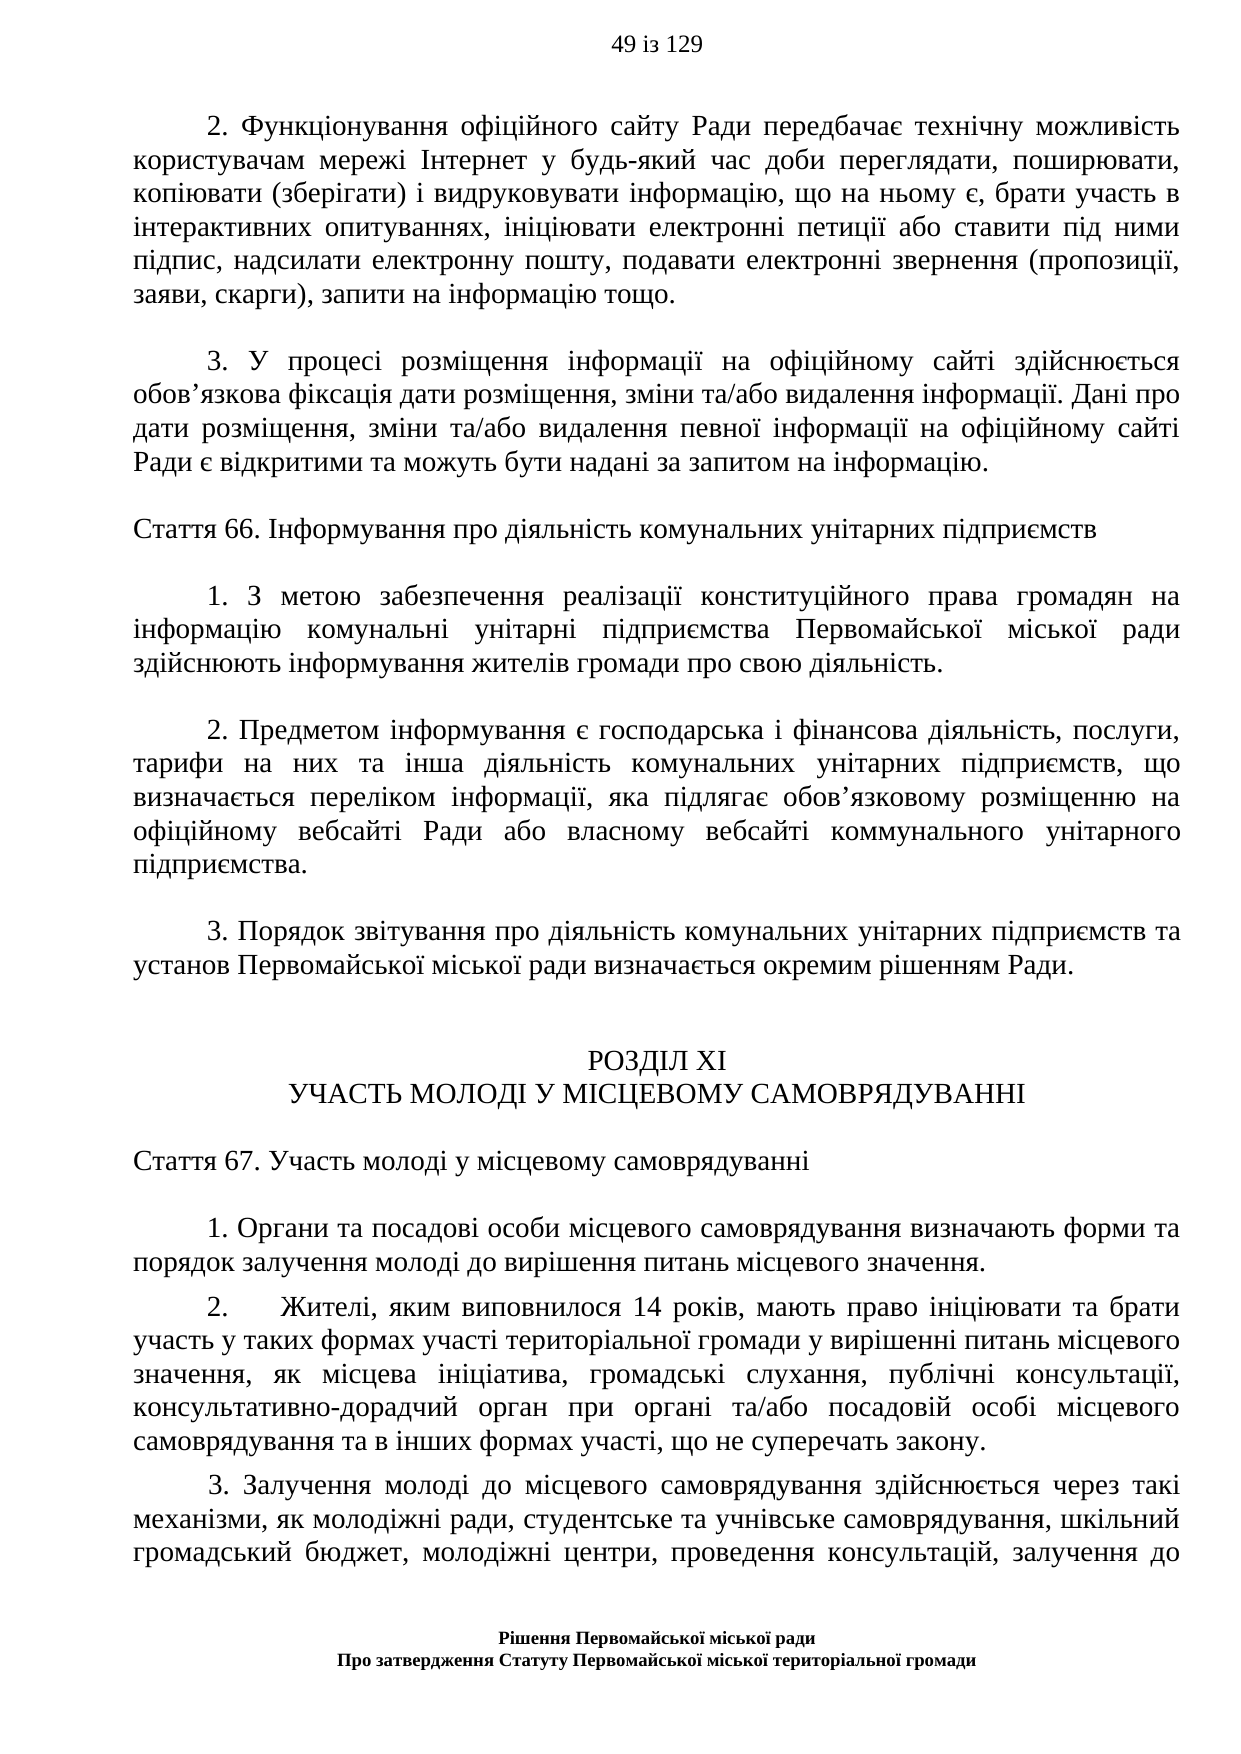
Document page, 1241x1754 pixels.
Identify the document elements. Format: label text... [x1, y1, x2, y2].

text 1. Органи та посадові особи місцевого самоврядування визначають форми та порядок залучення молоді до вирішення питань місцевого значення. [133, 1210, 1181, 1277]
text 3. Порядок звітування про діяльність комунальних унітарних підприємств та установ Первомайської міської ради визначається окремим рішенням Ради. [133, 913, 1181, 980]
text Стаття 67. Участь молоді у місцевому самоврядуванні [133, 1143, 1181, 1177]
text 3. У процесі розміщення інформації на офіційному сайті здійснюється обов’язкова фіксація дати розміщення, зміни та/або видалення інформації. Дані про дати розміщення, зміни та/або видалення певної інформації на офіційному сайті Ради є відкритими та можуть бути надані за запитом на інформацію. [133, 343, 1181, 477]
text РОЗДІЛ XІ [133, 1043, 1181, 1076]
text 2. Жителі, яким виповнилося 14 років, мають право ініціювати та брати участь у таких формах участі територіальної громади у вирішенні питань місцевого значення, як місцева ініціатива, громадські слухання, публічні консультації, консультативно-дорадчий орган при органі та/або посадовій особі місцевого самоврядування та в інших формах участі, що не суперечать закону. [133, 1289, 1181, 1456]
text 1. З метою забезпечення реалізації конституційного права громадян на інформацію комунальні унітарні підприємства Первомайської міської ради здійснюють інформування жителів громади про свою діяльність. [133, 578, 1181, 678]
text Стаття 66. Інформування про діяльність комунальних унітарних підприємств [133, 511, 1181, 544]
text УЧАСТЬ МОЛОДІ У МІСЦЕВОМУ САМОВРЯДУВАННІ [133, 1076, 1181, 1110]
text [133, 1467, 1181, 1568]
text 2. Функціонування офіційного сайту Ради передбачає технічну можливість користувачам мережі Інтернет у будь-який час доби переглядати, поширювати, копіювати (зберігати) і видруковувати інформацію, що на ньому є, брати участь в інтерактивних опитуваннях, ініціювати електронні петиції або ставити під ними підпис, надсилати електронну пошту, подавати електронні звернення (пропозиції, заяви, скарги), запити на інформацію тощо. [133, 108, 1181, 309]
text 2. Предметом інформування є господарська і фінансова діяльність, послуги, тарифи на них та інша діяльність комунальних унітарних підприємств, що визначається переліком інформації, яка підлягає обов’язковому розміщенню на офіційному вебсайті Ради або власному вебсайті коммунального унітарного підприємства. [133, 712, 1181, 880]
